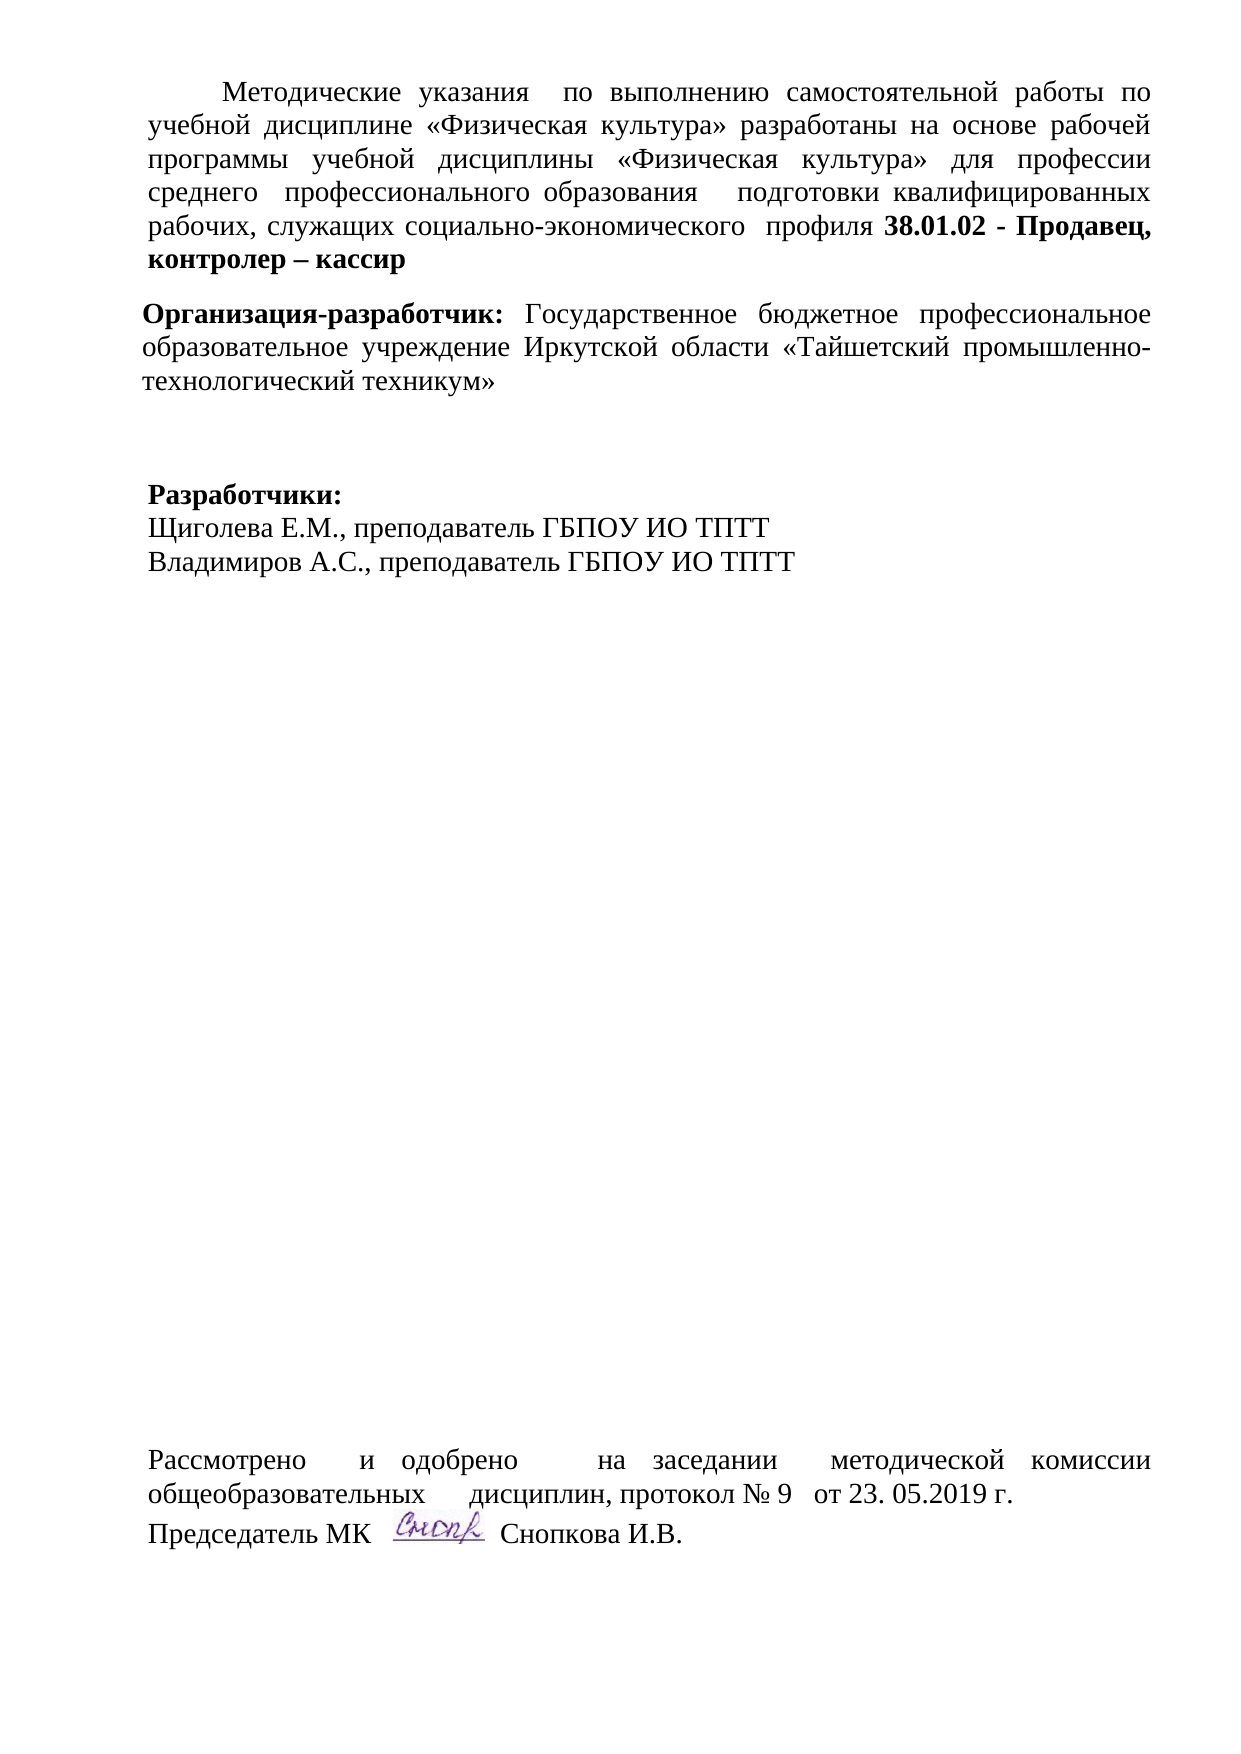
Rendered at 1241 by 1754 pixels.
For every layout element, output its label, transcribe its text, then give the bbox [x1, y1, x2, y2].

picture [392, 1509, 485, 1544]
text Рассмотрено и одобрено на заседании методической комиссии общеобразовательных дисциплин, протокол № 9 от 23. 05.2019 г. [148, 1442, 1152, 1509]
text Организация-разработчик: Государственное бюджетное профессиональное образовательное учреждение Иркутской области «Тайшетский промышленно-технологический техникум» [142, 296, 1152, 397]
text Методические указания по выполнению самостоятельной работы по учебной дисциплине «Физическая культура» разработаны на основе рабочей программы учебной дисциплины «Физическая культура» для профессии среднего профессионального образования подготовки квалифицированных рабочих, служащих социально-экономического профиля 38.01.02 - Продавец, контролер – кассир [148, 74, 1152, 275]
text Владимиров А.С., преподаватель ГБПОУ ИО ТПТТ [148, 544, 1152, 577]
text Разработчики: [148, 477, 1152, 510]
text Председатель МК Снопкова И.В. [148, 1509, 1152, 1550]
text Щиголева Е.М., преподаватель ГБПОУ ИО ТПТТ [148, 510, 1152, 544]
